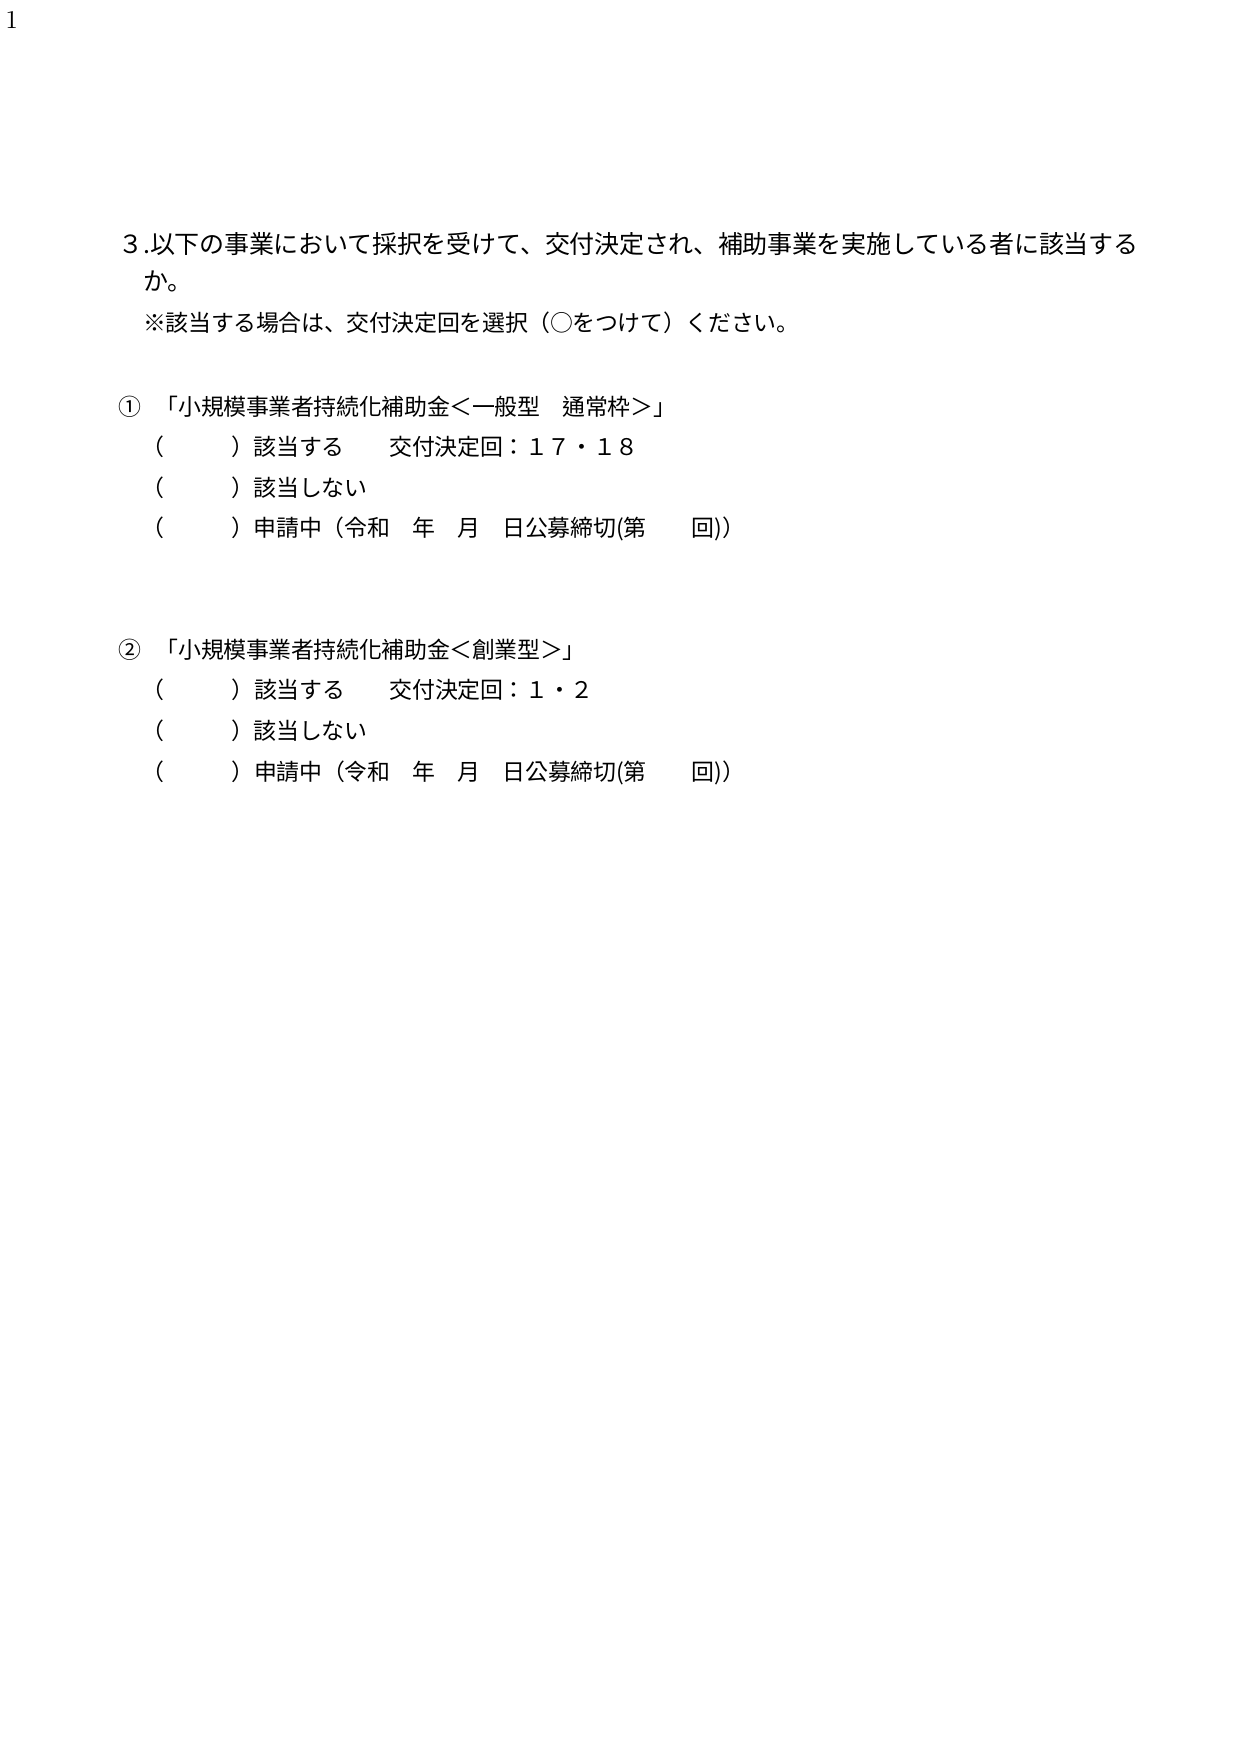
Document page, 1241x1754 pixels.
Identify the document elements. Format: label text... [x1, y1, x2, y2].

list 「小規模事業者持続化補助金＜一般型 通常枠＞」 [118, 389, 1151, 422]
text ３.以下の事業において採択を受けて、交付決定され、補助事業を実施している者に該当するか。 [118, 225, 1151, 297]
text ※該当する場合は、交付決定回を選択（○をつけて）ください。 [118, 304, 1151, 338]
text （ ）申請中（令和 年 月 日公募締切(第 回)） [118, 510, 1196, 543]
text （ ）該当する 交付決定回：１７・１８ [118, 429, 1196, 462]
text （ ）申請中（令和 年 月 日公募締切(第 回)） [141, 753, 1196, 787]
text （ ）該当しない [118, 470, 1196, 503]
text （ ）該当しない [118, 713, 1196, 746]
list 「小規模事業者持続化補助金＜創業型＞」 [118, 632, 1151, 665]
text （ ）該当する 交付決定回：１・２ [141, 672, 1196, 706]
